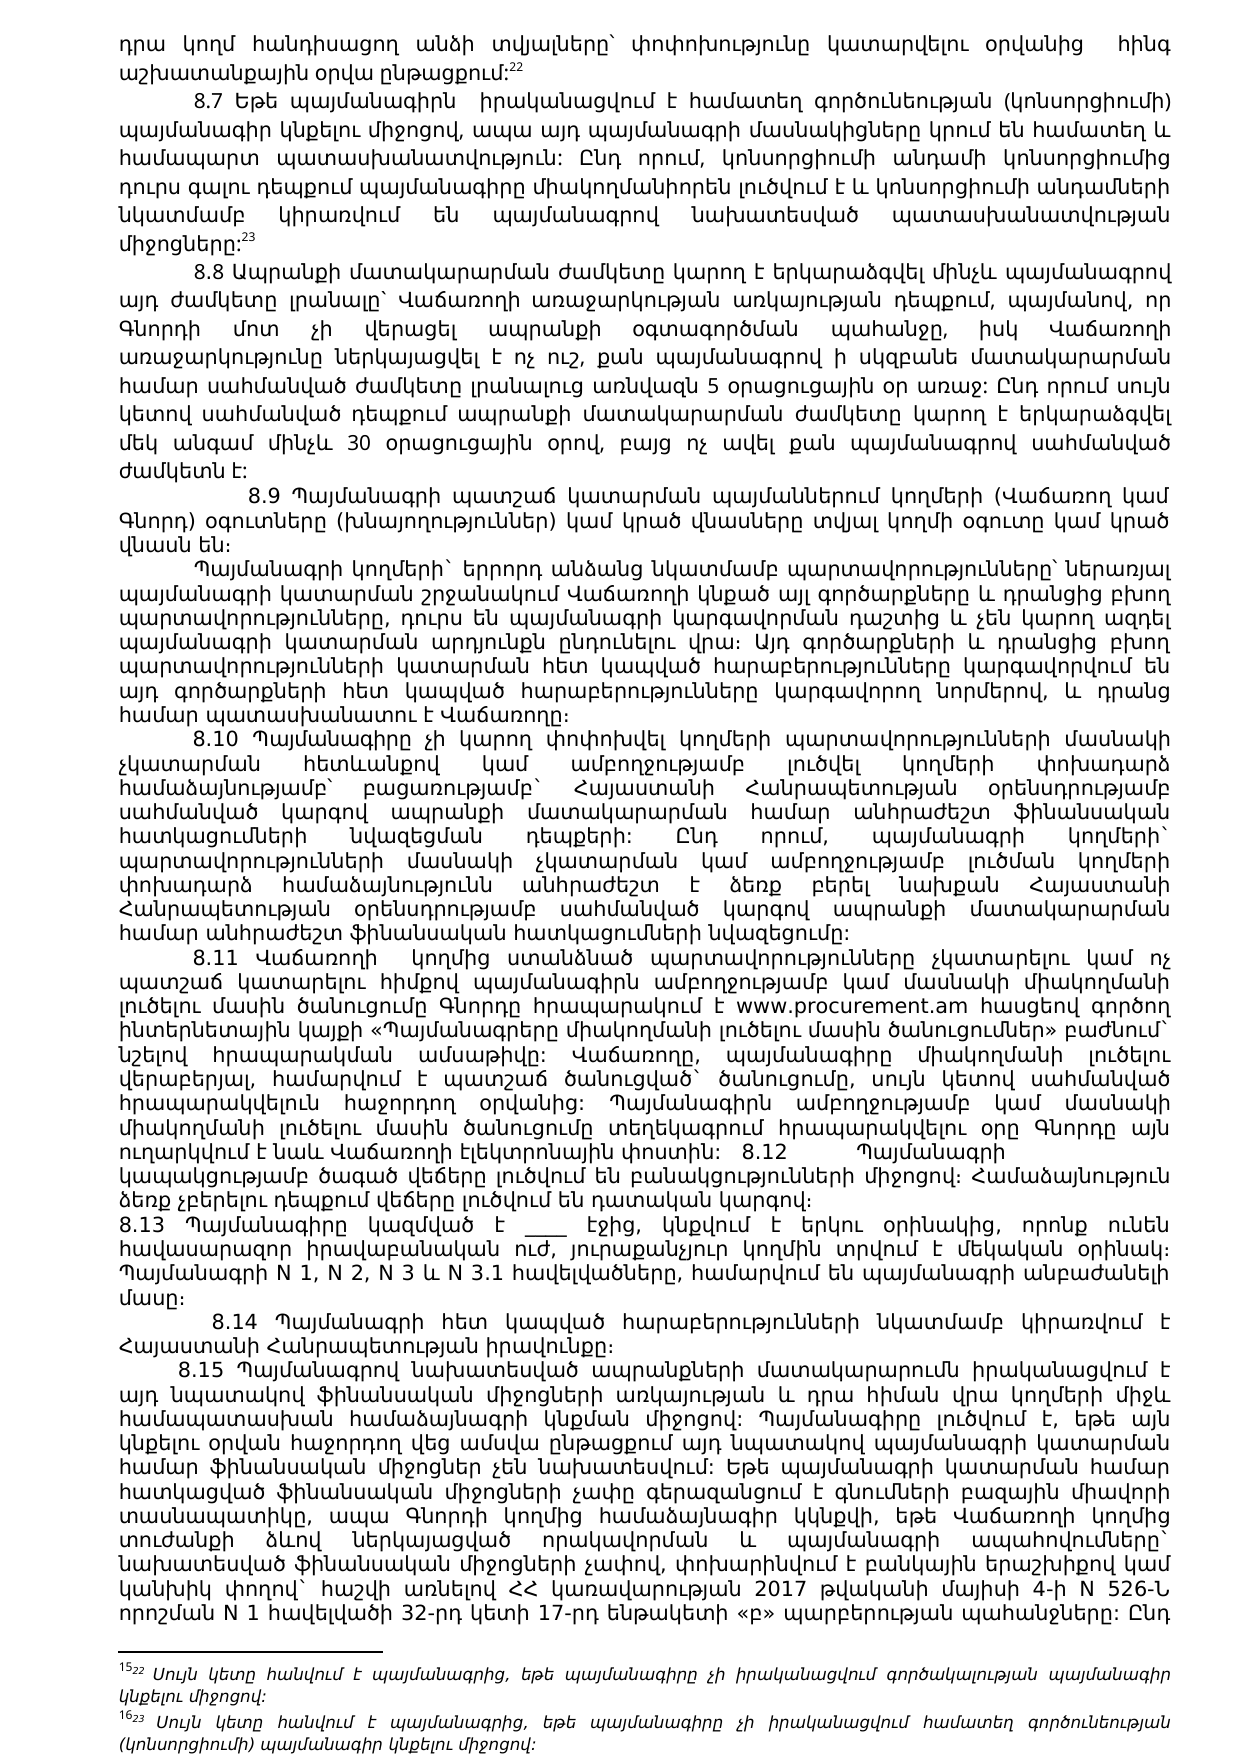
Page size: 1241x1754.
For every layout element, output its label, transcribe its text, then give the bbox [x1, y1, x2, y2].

text 8.9 Պայմանագրի պատշաճ կատարման պայմաններում կողմերի (Վաճառող կամ Գնորդ) օգուտները (խնայողություններ) կամ կրած վնասները տվյալ կողմի օգուտը կամ կրած վնասն են։ [118, 484, 1171, 557]
text 8.13 Պայմանագիրը կազմված է ____ էջից, կնքվում է երկու օրինակից, որոնք ունեն հավասարազոր իրավաբանական ուժ, յուրաքանչյուր կողմին տրվում է մեկական օրինակ։ Պայմանագրի N 1, N 2, N 3 և N 3.1 հավելվածները, համարվում են պայմանագրի անբաժանելի մասը։ [118, 1213, 1171, 1310]
text 8.10 Պայմանագիրը չի կարող փոփոխվել կողմերի պարտավորությունների մասնակի չկատարման հետևանքով կամ ամբողջությամբ լուծվել կողմերի փոխադարձ համաձայնությամբ՝ բացառությամբ` Հայաստանի Հանրապետության օրենսդրությամբ սահմանված կարգով ապրանքի մատակարարման համար անհրաժեշտ ֆինանսական հատկացումների նվազեցման դեպքերի: Ընդ որում, պայմանագրի կողմերի` պարտավորությունների մասնակի չկատարման կամ ամբողջությամբ լուծման կողմերի փոխադարձ համաձայնությունն անհրաժեշտ է ձեռք բերել նախքան Հայաստանի Հանրապետության օրենսդրությամբ սահմանված կարգով ապրանքի մատակարարման համար անհրաժեշտ ֆինանսական հատկացումների նվազեցումը: [118, 727, 1171, 946]
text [118, 29, 1171, 86]
text 8.8 Ապրանքի մատակարարման ժամկետը կարող է երկարաձգվել մինչև պայմանագրով այդ ժամկետը լրանալը` Վաճառողի առաջարկության առկայության դեպքում, պայմանով, որ Գնորդի մոտ չի վերացել ապրանքի օգտագործման պահանջը, իսկ Վաճառողի առաջարկությունը ներկայացվել է ոչ ուշ, քան պայմանագրով ի սկզբանե մատակարարման համար սահմանված ժամկետը լրանալուց առնվազն 5 օրացուցային օր առաջ: Ընդ որում սույն կետով սահմանված դեպքում ապրանքի մատակարարման ժամկետը կարող է երկարաձգվել մեկ անգամ մինչև 30 օրացուցային օրով, բայց ոչ ավել քան պայմանագրով սահմանված ժամկետն է: [118, 257, 1171, 484]
text 8.11 Վաճառողի կողմից ստանձնած պարտավորությունները չկատարելու կամ ոչ պատշաճ կատարելու հիմքով պայմանագիրն ամբողջությամբ կամ մասնակի միակողմանի լուծելու մասին ծանուցումը Գնորդը հրապարակում է www.procurement.am հասցեով գործող ինտերնետային կայքի «Պայմանագրերը միակողմանի լուծելու մասին ծանուցումներ» բաժնում` նշելով հրապարակման ամսաթիվը: Վաճառողը, պայմանագիրը միակողմանի լուծելու վերաբերյալ, համարվում է պատշաճ ծանուցված` ծանուցումը, սույն կետով սահմանված հրապարակվելուն հաջորդող օրվանից: Պայմանագիրն ամբողջությամբ կամ մասնակի միակողմանի լուծելու մասին ծանուցումը տեղեկագրում հրապարակվելու օրը Գնորդը այն ուղարկվում է նաև Վաճառողի էլեկտրոնային փոստին: 8.12 Պայմանագրի կապակցությամբ ծագած վեճերը լուծվում են բանակցությունների միջոցով։ Համաձայնություն ձեռք չբերելու դեպքում վեճերը լուծվում են դատական կարգով։ [118, 946, 1171, 1213]
text 8.7 Եթե պայմանագիրն իրականացվում է համատեղ գործունեության (կոնսորցիումի) պայմանագիր կնքելու միջոցով, ապա այդ պայմանագրի մասնակիցները կրում են համատեղ և համապարտ պատասխանատվություն: Ընդ որում, կոնսորցիումի անդամի կոնսորցիումից դուրս գալու դեպքում պայմանագիրը միակողմանիորեն լուծվում է և կոնսորցիումի անդամների նկատմամբ կիրառվում են պայմանագրով նախատեսված պատասխանատվության միջոցները:23 [118, 86, 1171, 257]
text Պայմանագրի կողմերի` երրորդ անձանց նկատմամբ պարտավորությունները՝ ներառյալ պայմանագրի կատարման շրջանակում Վաճառողի կնքած այլ գործարքները և դրանցից բխող պարտավորությունները, դուրս են պայմանագրի կարգավորման դաշտից և չեն կարող ազդել պայմանագրի կատարման արդյունքն ընդունելու վրա։ Այդ գործարքների և դրանցից բխող պարտավորությունների կատարման հետ կապված հարաբերությունները կարգավորվում են այդ գործարքների հետ կապված հարաբերությունները կարգավորող նորմերով, և դրանց համար պատասխանատու է Վաճառողը։ [118, 557, 1171, 727]
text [118, 1358, 1171, 1625]
text 8.14 Պայմանագրի հետ կապված հարաբերությունների նկատմամբ կիրառվում է Հայաստանի Հանրապետության իրավունքը։ [118, 1310, 1171, 1358]
